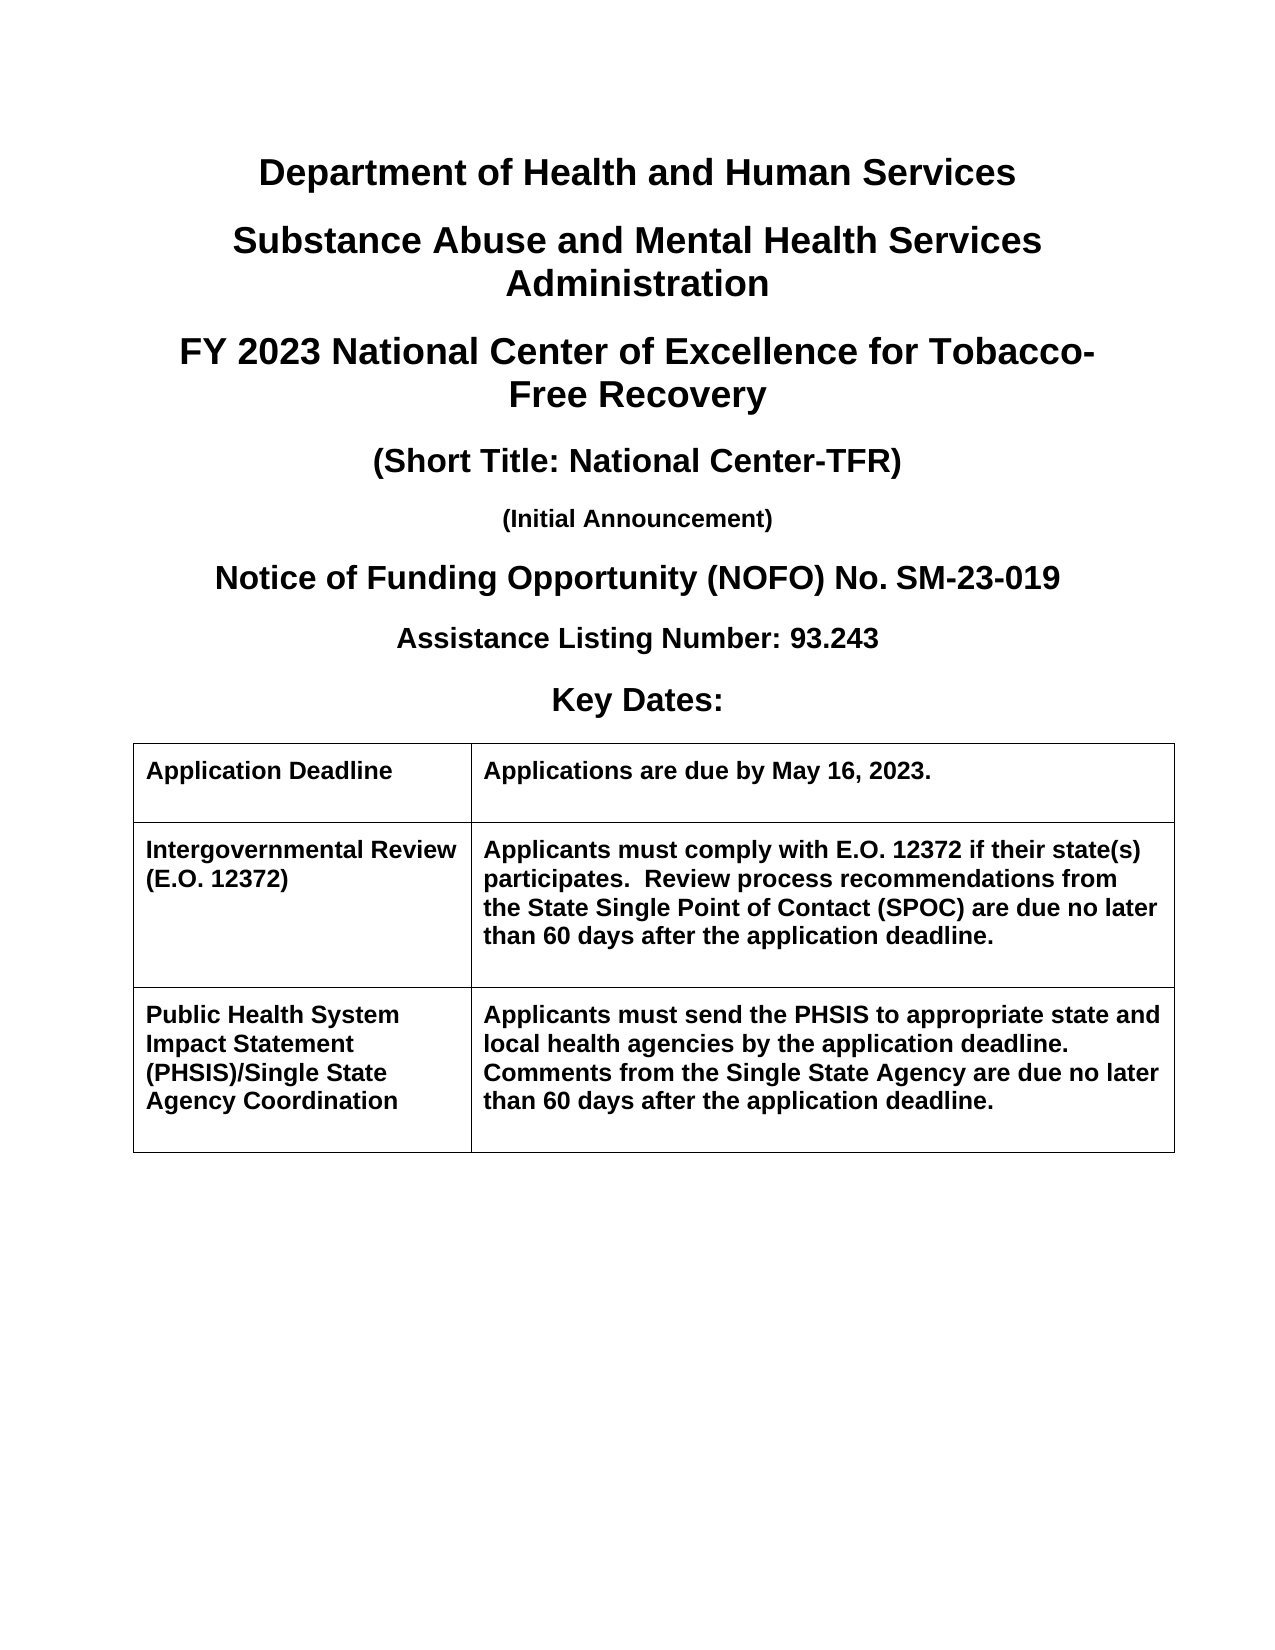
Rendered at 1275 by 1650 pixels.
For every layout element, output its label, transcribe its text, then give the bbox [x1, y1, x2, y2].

text Assistance Listing Number: 93.243 [150, 621, 1125, 655]
title Department of Health and Human Services [150, 150, 1125, 193]
table_cell Applicants must send the PHSIS to appropriate state and local health agencies by the application deadline. Comments from the Single State Agency are due no later than 60 days after the application deadline. [472, 988, 1174, 1152]
subtitle FY 2023 National Center of Excellence for Tobacco-Free Recovery [150, 329, 1125, 416]
subtitle (Short Title: National Center-TFR) [150, 441, 1125, 479]
table_cell Intergovernmental Review (E.O. 12372) [134, 823, 471, 987]
subtitle Key Dates: [150, 680, 1125, 718]
table_cell Applicants must comply with E.O. 12372 if their state(s) participates. Review process recommendations from the State Single Point of Contact (SPOC) are due no later than 60 days after the application deadline. [472, 823, 1174, 987]
title Substance Abuse and Mental Health Services Administration [150, 218, 1125, 304]
table_cell Public Health System Impact Statement (PHSIS)/Single State Agency Coordination [134, 988, 471, 1152]
table_header Application Deadline [134, 744, 471, 822]
subtitle (Initial Announcement) [150, 504, 1125, 533]
text Notice of Funding Opportunity (NOFO) No. SM-23-019 [150, 558, 1125, 596]
table_header Applications are due by May 16, 2023. [472, 744, 1174, 822]
